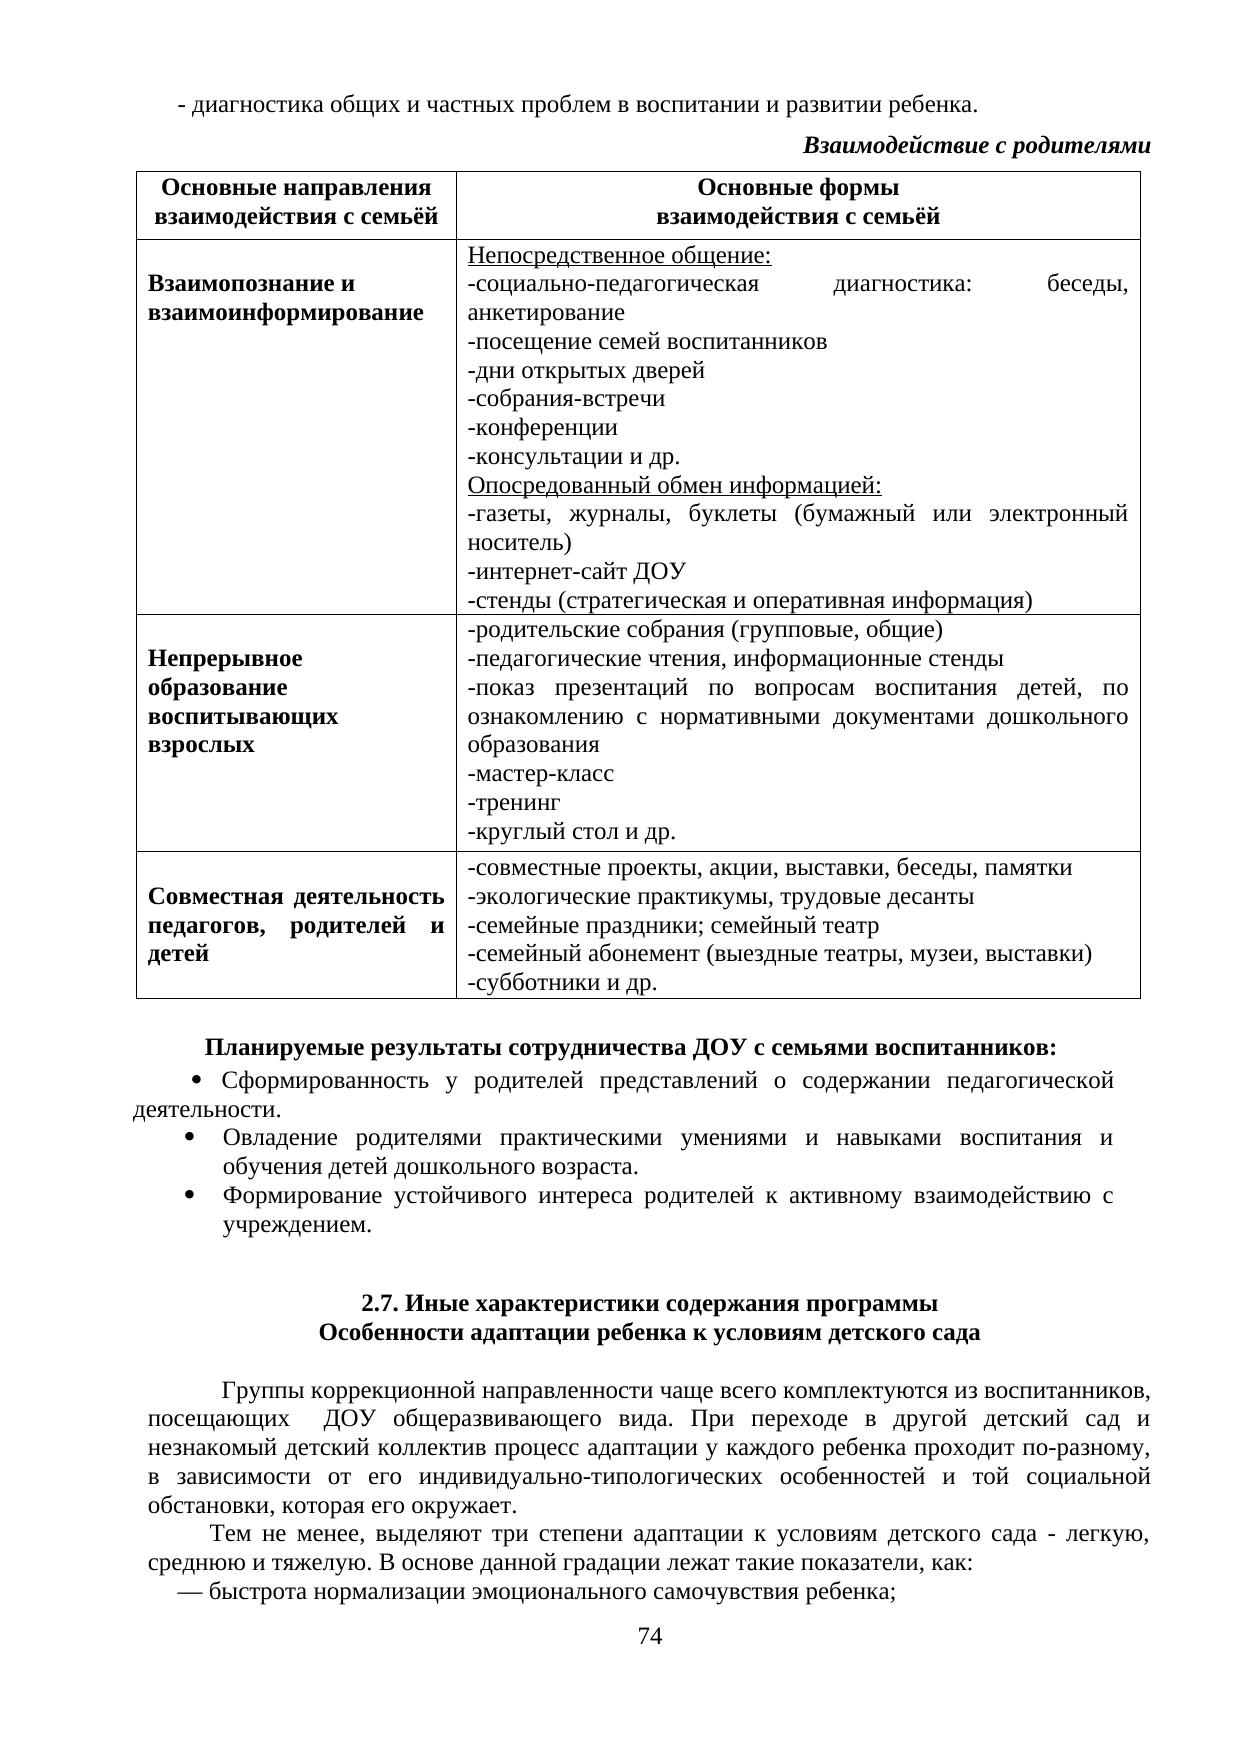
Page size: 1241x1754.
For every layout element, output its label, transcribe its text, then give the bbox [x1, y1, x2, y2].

table_header Основные формы взаимодействия с семьёй [457, 172, 1140, 239]
text Планируемые результаты сотрудничества ДОУ с семьями воспитанников: [148, 1032, 1115, 1061]
text Особенности адаптации ребенка к условиям детского сада [148, 1317, 1152, 1346]
text — быстрота нормализации эмоционального самочувствия ребенка; [148, 1576, 1152, 1605]
list 2.7. Иные характеристики содержания программы [148, 1288, 1152, 1317]
table_cell Взаимопознание и взаимоинформирование [137, 240, 456, 613]
table_header Основные направления взаимодействия с семьёй [137, 172, 456, 239]
table_cell -родительские собрания (групповые, общие) -педагогические чтения, информационные стенды -показ презентаций по вопросам воспитания детей, по ознакомлению с нормативными документами дошкольного образования -мастер-класс -тренинг -круглый стол и др. [457, 615, 1140, 851]
table_cell Совместная деятельность педагогов, родителей и детей [137, 852, 456, 998]
text Взаимодействие с родителями [148, 130, 1152, 159]
list Сформированность у родителей представлений о содержании педагогической деятельности. [133, 1065, 1115, 1122]
text Группы коррекционной направленности чаще всего комплектуются из воспитанников, посещающих ДОУ общеразвивающего вида. При переходе в другой детский сад и незнакомый детский коллектив процесс адаптации у каждого ребенка проходит по-разному, в зависимости от его индивидуально-типологических особенностей и той социальной обстановки, которая его окружает. [148, 1375, 1152, 1518]
table_cell Непрерывное образование воспитывающих взрослых [137, 615, 456, 851]
list Овладение родителями практическими умениями и навыками воспитания и обучения детей дошкольного возраста. [185, 1122, 1115, 1180]
list Формирование устойчивого интереса родителей к активному взаимодействию с учреждением. [185, 1180, 1115, 1237]
text Тем не менее, выделяют три степени адаптации к условиям детского сада - легкую, среднюю и тяжелую. В основе данной градации лежат такие показатели, как: [148, 1518, 1152, 1576]
table_cell Непосредственное общение: -социально-педагогическая диагностика: беседы, анкетирование -посещение семей воспитанников -дни открытых дверей -собрания-встречи -конференции -консультации и др. Опосредованный обмен информацией: -газеты, журналы, буклеты (бумажный или электронный носитель) -интернет-сайт ДОУ -стенды (стратегическая и оперативная информация) [457, 240, 1140, 613]
table_cell -совместные проекты, акции, выставки, беседы, памятки -экологические практикумы, трудовые десанты -семейные праздники; семейный театр -семейный абонемент (выездные театры, музеи, выставки) -субботники и др. [457, 852, 1140, 998]
text - диагностика общих и частных проблем в воспитании и развитии ребенка. [148, 89, 1152, 117]
